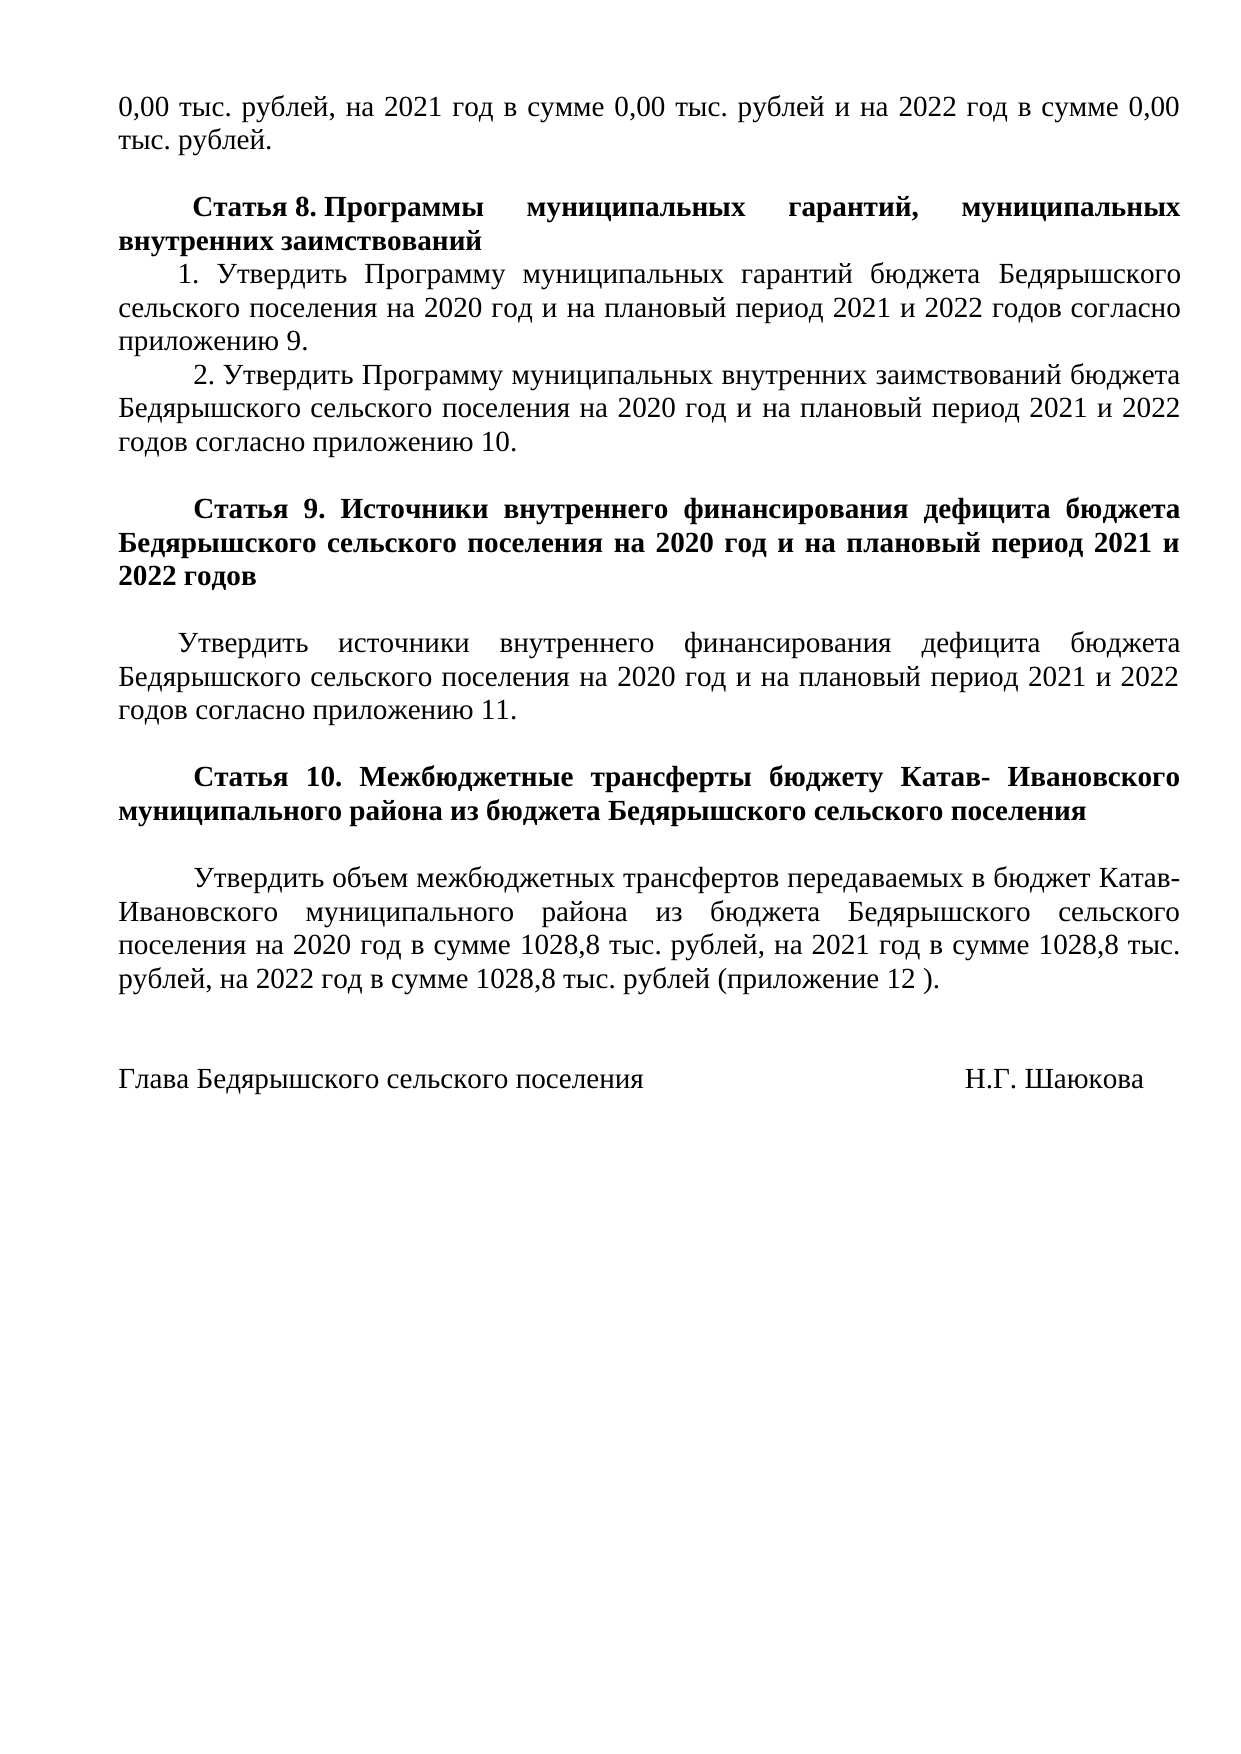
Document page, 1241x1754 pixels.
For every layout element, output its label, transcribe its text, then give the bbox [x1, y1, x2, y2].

text 1. Утвердить Программу муниципальных гарантий бюджета Бедярышского сельского поселения на 2020 год и на плановый период 2021 и 2022 годов согласно приложению 9. [118, 256, 1181, 357]
text Глава Бедярышского сельского поселения Н.Г. Шаюкова [118, 1061, 1181, 1095]
text Статья 10. Межбюджетные трансферты бюджету Катав- Ивановского муниципального района из бюджета Бедярышского сельского поселения [118, 759, 1181, 827]
text Утвердить объем межбюджетных трансфертов передаваемых в бюджет Катав-Ивановского муниципального района из бюджета Бедярышского сельского поселения на 2020 год в сумме 1028,8 тыс. рублей, на 2021 год в сумме 1028,8 тыс. рублей, на 2022 год в сумме 1028,8 тыс. рублей (приложение 12 ). [118, 860, 1181, 994]
text Статья 9. Источники внутреннего финансирования дефицита бюджета Бедярышского сельского поселения на 2020 год и на плановый период 2021 и 2022 годов [118, 491, 1181, 592]
text Статья 8. Программы муниципальных гарантий, муниципальных внутренних заимствований [118, 189, 1181, 256]
text Утвердить источники внутреннего финансирования дефицита бюджета Бедярышского сельского поселения на 2020 год и на плановый период 2021 и 2022 годов согласно приложению 11. [118, 625, 1181, 726]
text 2. Утвердить Программу муниципальных внутренних заимствований бюджета Бедярышского сельского поселения на 2020 год и на плановый период 2021 и 2022 годов согласно приложению 10. [118, 357, 1181, 458]
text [118, 89, 1181, 156]
